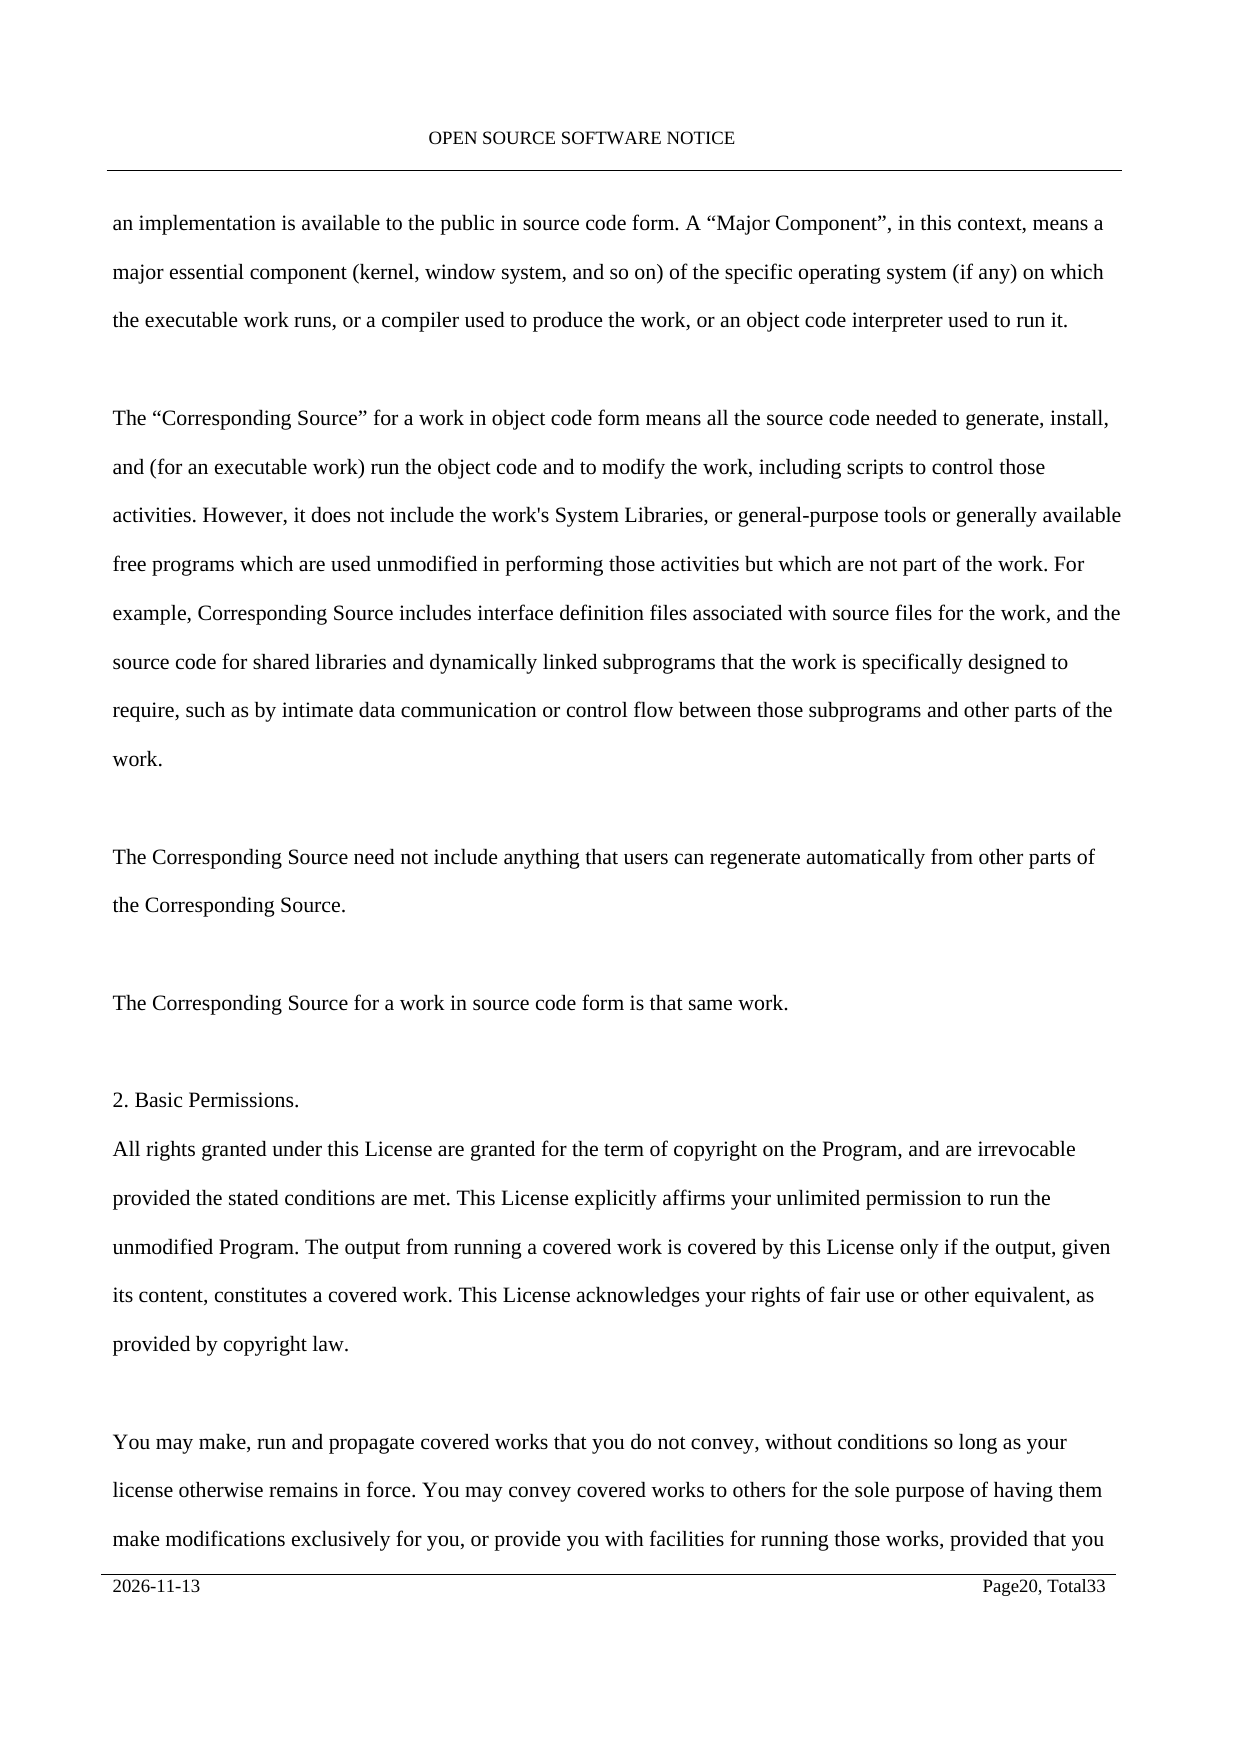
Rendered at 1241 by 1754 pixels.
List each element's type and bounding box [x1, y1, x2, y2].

text [112, 206, 1128, 1555]
